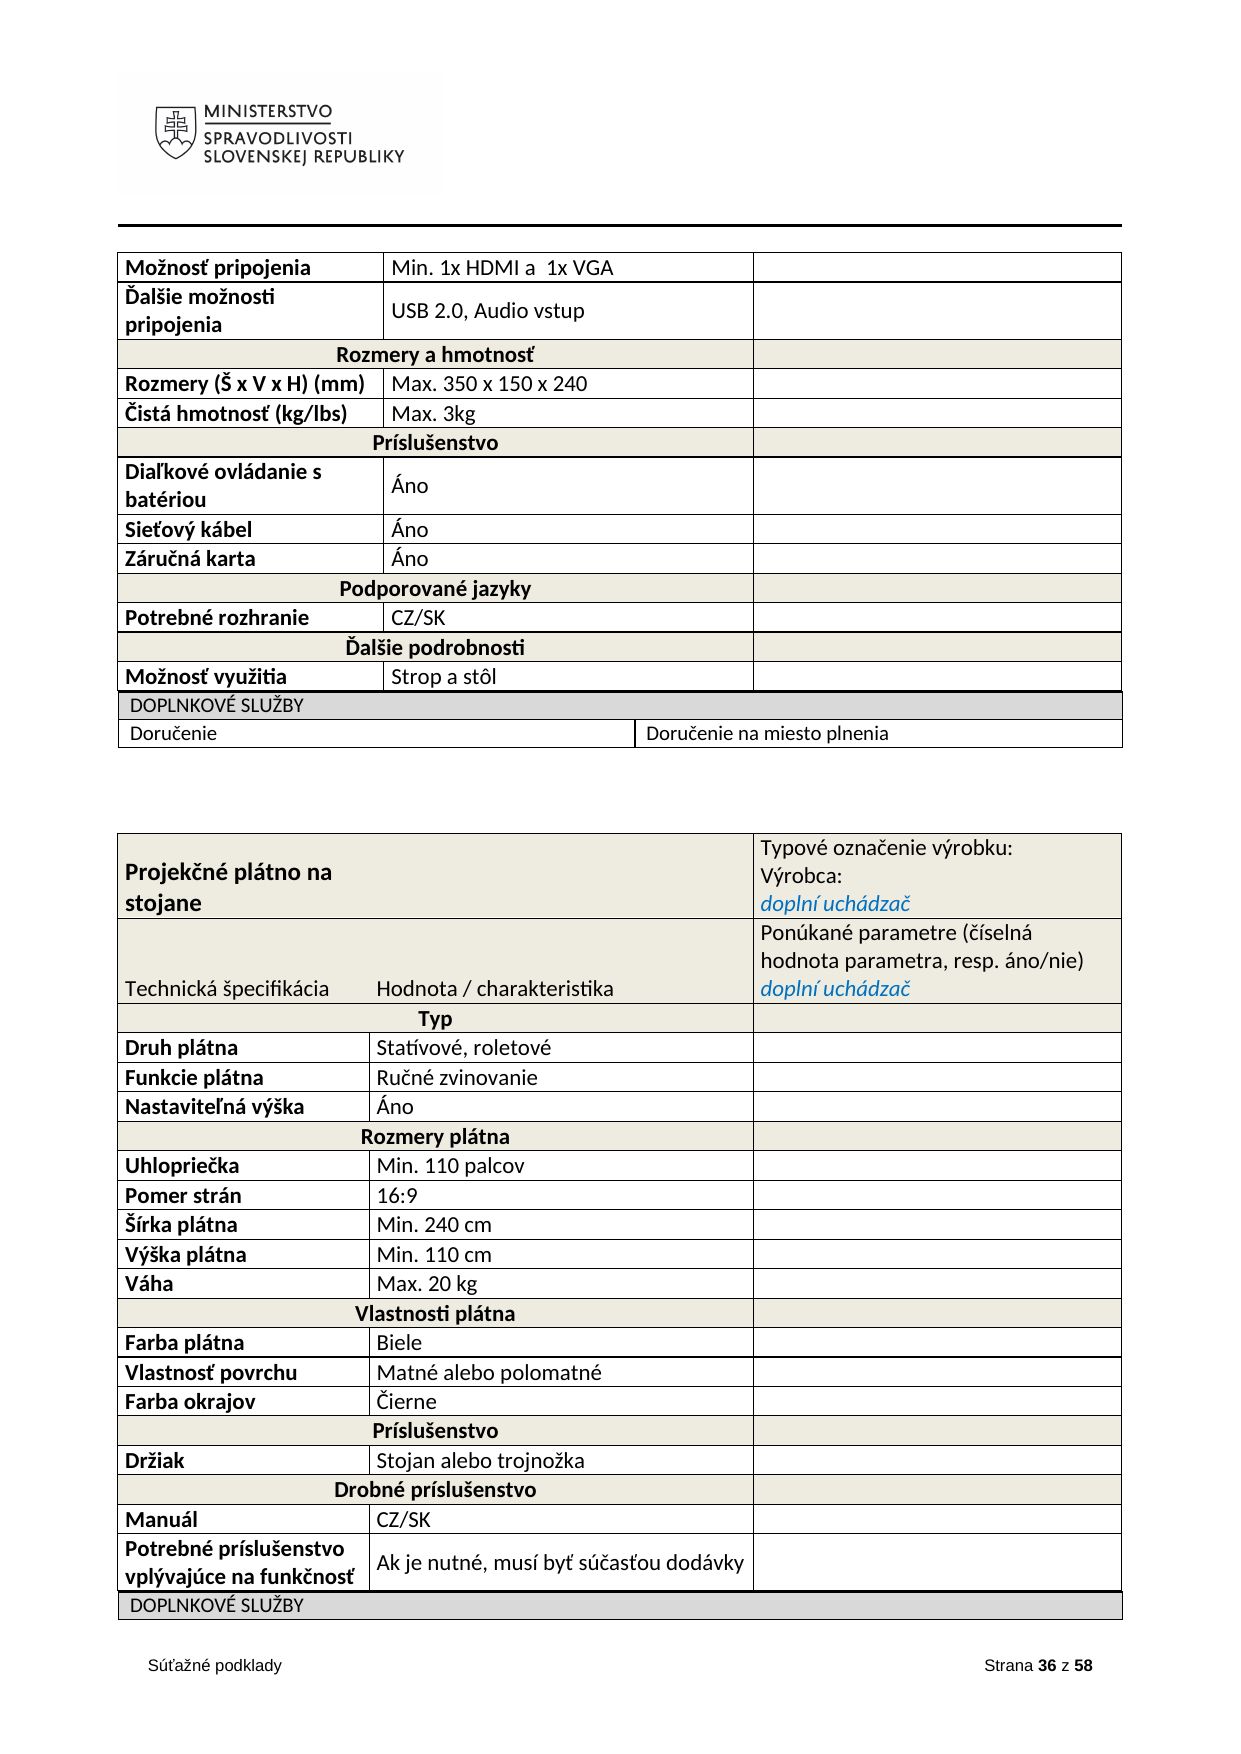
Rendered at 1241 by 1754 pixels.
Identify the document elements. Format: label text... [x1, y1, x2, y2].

table_cell [754, 633, 1121, 661]
table_cell [754, 1181, 1121, 1209]
table_cell Strop a stôl [384, 662, 753, 690]
table_cell [754, 544, 1121, 572]
table_cell Príslušenstvo [118, 428, 753, 456]
table_cell Držiak [118, 1446, 369, 1474]
table_cell Uhlopriečka [118, 1151, 369, 1179]
table_cell [754, 574, 1121, 602]
table_cell Stojan alebo trojnožka [370, 1446, 753, 1474]
table_cell Áno [384, 544, 753, 572]
table_cell [754, 1151, 1121, 1179]
table_cell [754, 1475, 1121, 1504]
table_cell Áno [370, 1092, 753, 1121]
table_cell Možnosť využitia [118, 662, 383, 690]
table_cell Farba okrajov [118, 1387, 369, 1415]
table_cell Vlastnosti plátna [118, 1299, 753, 1327]
table_cell Vlastnosť povrchu [118, 1358, 369, 1386]
table_cell Podporované jazyky [118, 574, 753, 602]
table_cell Príslušenstvo [118, 1416, 753, 1445]
table_cell Čierne [370, 1387, 753, 1415]
table_cell CZ/SK [384, 603, 753, 631]
table_cell Manuál [118, 1505, 369, 1533]
table_cell [754, 369, 1121, 397]
table_cell Nastaviteľná výška [118, 1092, 369, 1121]
table_cell Rozmery (Š x V x H) (mm) [118, 369, 383, 397]
table_cell [754, 399, 1121, 427]
table_cell Áno [384, 458, 753, 513]
table_cell [754, 1387, 1121, 1415]
table_header DOPLNKOVÉ SLUŽBY [119, 693, 1122, 719]
table_cell [754, 1269, 1121, 1297]
table_cell [754, 1004, 1121, 1032]
table_cell Max. 350 x 150 x 240 [384, 369, 753, 397]
table_header Typové označenie výrobku: Výrobca: doplní uchádzač [754, 834, 1121, 917]
table_cell [754, 340, 1121, 368]
table_cell CZ/SK [370, 1505, 753, 1533]
table_cell Max. 20 kg [370, 1269, 753, 1297]
table_cell [754, 1063, 1121, 1091]
table_cell Potrebné rozhranie [118, 603, 383, 631]
table_cell [754, 428, 1121, 456]
table_cell Záručná karta [118, 544, 383, 572]
table_cell Min. 110 palcov [370, 1151, 753, 1179]
table_cell Potrebné príslušenstvo vplývajúce na funkčnosť [118, 1534, 369, 1590]
table_cell [754, 1358, 1121, 1386]
table_cell Technická špecifikácia [118, 919, 369, 1003]
table_cell Funkcie plátna [118, 1063, 369, 1091]
table_cell [754, 515, 1121, 543]
table_cell [754, 1299, 1121, 1327]
table_cell Diaľkové ovládanie s batériou [118, 458, 383, 513]
table_cell [754, 1446, 1121, 1474]
table_cell Min. 1x HDMI a 1x VGA [384, 253, 753, 281]
table_cell Ponúkané parametre (číselná hodnota parametra, resp. áno/nie) doplní uchádzač [754, 919, 1121, 1003]
table_cell Farba plátna [118, 1328, 369, 1356]
table_cell Min. 240 cm [370, 1210, 753, 1238]
picture [118, 73, 443, 194]
table_cell [754, 1033, 1121, 1062]
table_cell Max. 3kg [384, 399, 753, 427]
table_cell Áno [384, 515, 753, 543]
table_cell Pomer strán [118, 1181, 369, 1209]
table_cell 16:9 [370, 1181, 753, 1209]
table_cell Ďalšie podrobnosti [118, 633, 753, 661]
table_cell Drobné príslušenstvo [118, 1475, 753, 1504]
table_cell Ručné zvinovanie [370, 1063, 753, 1091]
table_header Projekčné plátno na stojane [118, 834, 369, 917]
table_cell [754, 1122, 1121, 1150]
table_cell Sieťový kábel [118, 515, 383, 543]
table_header DOPLNKOVÉ SLUŽBY [119, 1593, 1122, 1619]
table_cell [754, 1092, 1121, 1121]
table_cell [754, 603, 1121, 631]
table_cell [754, 1240, 1121, 1268]
table_cell Čistá hmotnosť (kg/lbs) [118, 399, 383, 427]
table_cell Rozmery plátna [118, 1122, 753, 1150]
table_header [369, 834, 753, 917]
table_cell Min. 110 cm [370, 1240, 753, 1268]
table_cell [754, 458, 1121, 513]
table_cell Typ [118, 1004, 753, 1032]
table_cell Možnosť pripojenia [118, 253, 383, 281]
table_cell [754, 1328, 1121, 1356]
table_cell Výška plátna [118, 1240, 369, 1268]
table_cell Váha [118, 1269, 369, 1297]
table_cell [754, 1416, 1121, 1445]
table_cell Ďalšie možnosti pripojenia [118, 283, 383, 338]
table_cell [754, 1505, 1121, 1533]
table_cell Matné alebo polomatné [370, 1358, 753, 1386]
table_cell Statívové, roletové [370, 1033, 753, 1062]
table_cell [754, 1210, 1121, 1238]
table_cell Doručenie na miesto plnenia [636, 720, 1122, 747]
table_cell Doručenie [119, 720, 634, 747]
table_cell Biele [370, 1328, 753, 1356]
table_cell Rozmery a hmotnosť [118, 340, 753, 368]
table_cell [754, 253, 1121, 281]
table_cell [754, 662, 1121, 690]
table_cell USB 2.0, Audio vstup [384, 283, 753, 338]
table_cell [754, 1534, 1121, 1590]
table_cell [754, 283, 1121, 338]
table_cell Druh plátna [118, 1033, 369, 1062]
table_cell Ak je nutné, musí byť súčasťou dodávky [370, 1534, 753, 1590]
table_cell Hodnota / charakteristika [369, 919, 753, 1003]
table_cell Šírka plátna [118, 1210, 369, 1238]
